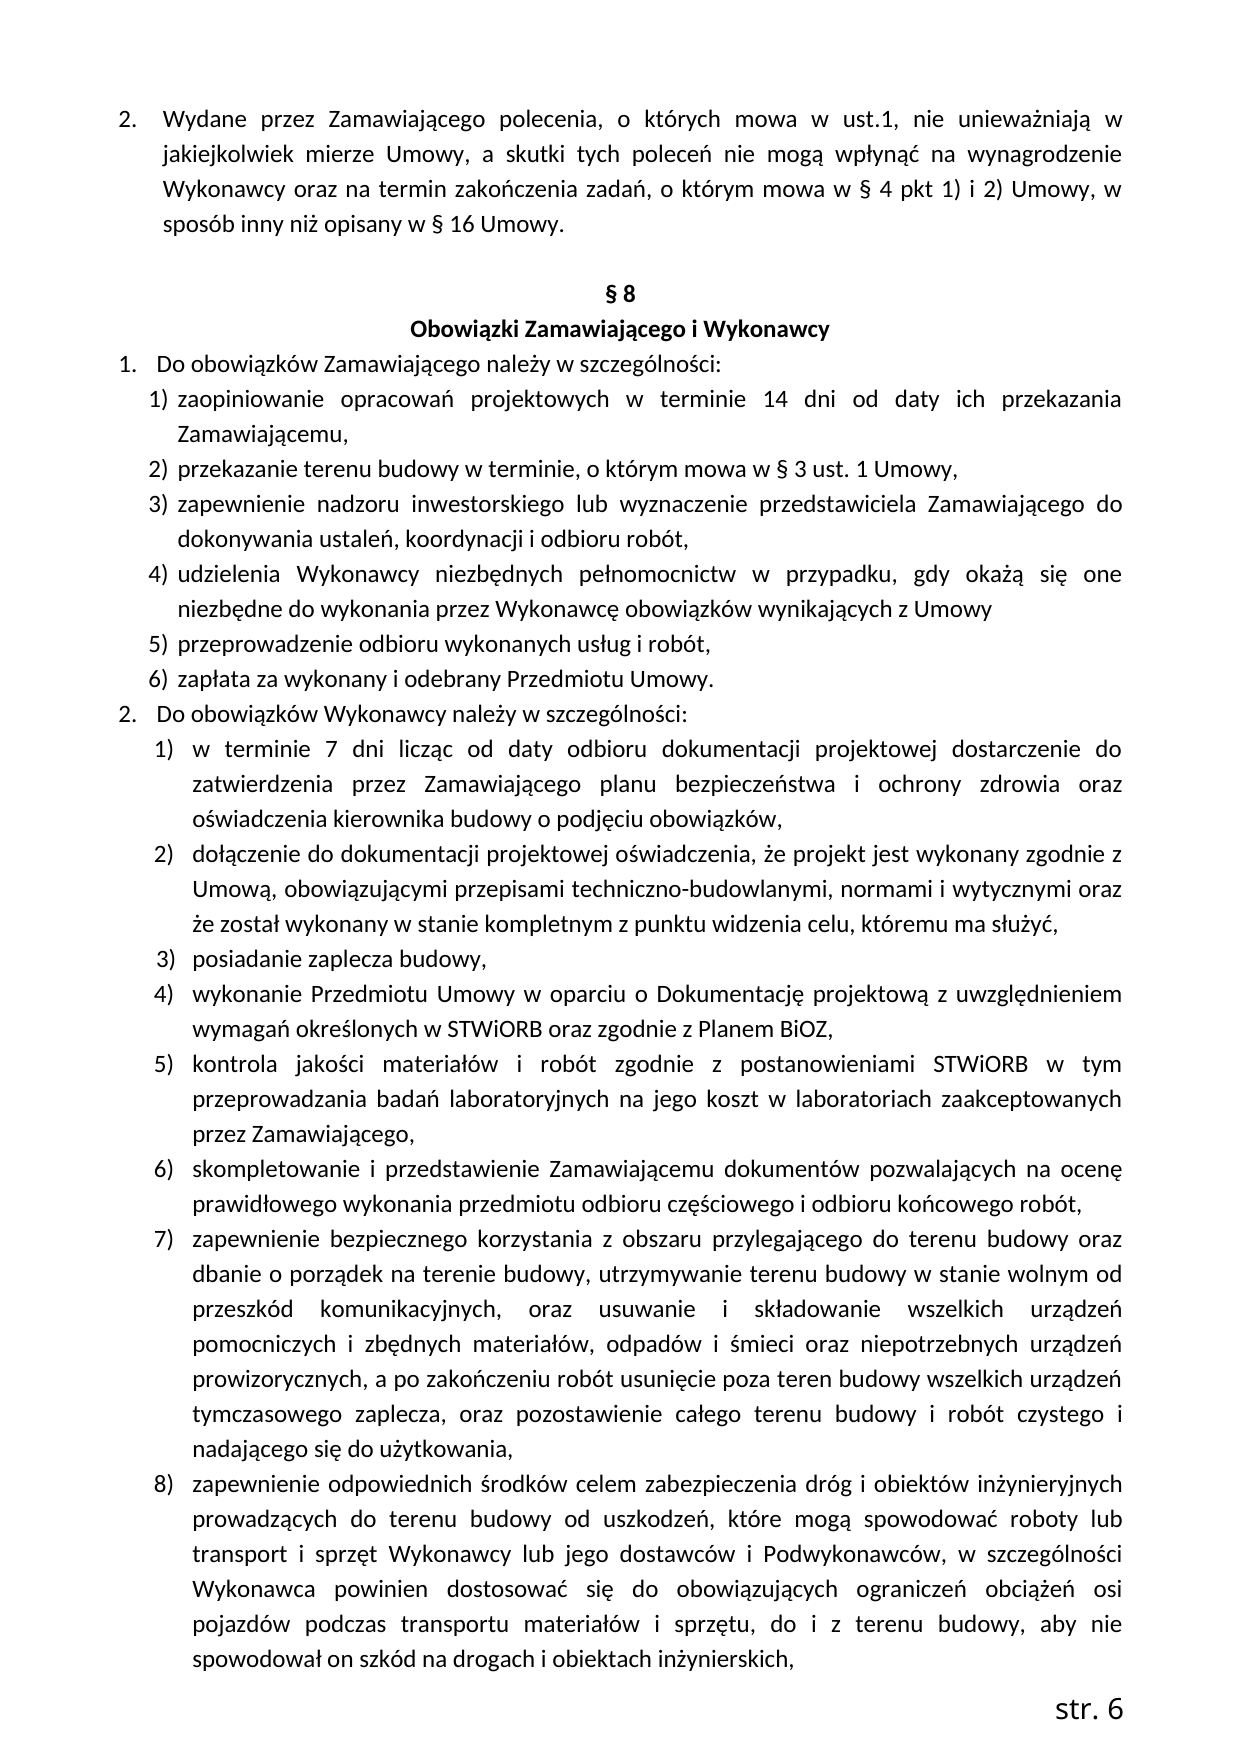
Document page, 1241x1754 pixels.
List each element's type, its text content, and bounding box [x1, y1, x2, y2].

list udzielenia Wykonawcy niezbędnych pełnomocnictw w przypadku, gdy okażą się one niezbędne do wykonania przez Wykonawcę obowiązków wynikających z Umowy [148, 558, 1123, 624]
list przeprowadzenie odbioru wykonanych usług i robót, [148, 628, 1123, 659]
list zapewnienie bezpiecznego korzystania z obszaru przylegającego do terenu budowy oraz dbanie o porządek na terenie budowy, utrzymywanie terenu budowy w stanie wolnym od przeszkód komunikacyjnych, oraz usuwanie i składowanie wszelkich urządzeń pomocniczych i zbędnych materiałów, odpadów i śmieci oraz niepotrzebnych urządzeń prowizorycznych, a po zakończeniu robót usunięcie poza teren budowy wszelkich urządzeń tymczasowego zaplecza, oraz pozostawienie całego terenu budowy i robót czystego i nadającego się do użytkowania, [154, 1223, 1123, 1464]
list posiadanie zaplecza budowy, [156, 943, 1123, 974]
text § 8 [118, 278, 1122, 309]
list wykonanie Przedmiotu Umowy w oparciu o Dokumentację projektową z uwzględnieniem wymagań określonych w STWiORB oraz zgodnie z Planem BiOZ, [154, 978, 1123, 1044]
list dołączenie do dokumentacji projektowej oświadczenia, że projekt jest wykonany zgodnie z Umową, obowiązującymi przepisami techniczno-budowlanymi, normami i wytycznymi oraz że został wykonany w stanie kompletnym z punktu widzenia celu, któremu ma służyć, [154, 838, 1123, 939]
list Do obowiązków Wykonawcy należy w szczególności: [118, 698, 1123, 729]
list zaopiniowanie opracowań projektowych w terminie 14 dni od daty ich przekazania Zamawiającemu, [148, 383, 1123, 449]
list kontrola jakości materiałów i robót zgodnie z postanowieniami STWiORB w tym przeprowadzania badań laboratoryjnych na jego koszt w laboratoriach zaakceptowanych przez Zamawiającego, [154, 1048, 1123, 1149]
list zapłata za wykonany i odebrany Przedmiotu Umowy. [148, 663, 1123, 694]
list zapewnienie odpowiednich środków celem zabezpieczenia dróg i obiektów inżynieryjnych prowadzących do terenu budowy od uszkodzeń, które mogą spowodować roboty lub transport i sprzęt Wykonawcy lub jego dostawców i Podwykonawców, w szczególności Wykonawca powinien dostosować się do obowiązujących ograniczeń obciążeń osi pojazdów podczas transportu materiałów i sprzętu, do i z terenu budowy, aby nie spowodował on szkód na drogach i obiektach inżynierskich, [154, 1468, 1123, 1674]
text Obowiązki Zamawiającego i Wykonawcy [118, 313, 1122, 344]
list zapewnienie nadzoru inwestorskiego lub wyznaczenie przedstawiciela Zamawiającego do dokonywania ustaleń, koordynacji i odbioru robót, [148, 488, 1123, 554]
list Wydane przez Zamawiającego polecenia, o których mowa w ust.1, nie unieważniają w jakiejkolwiek mierze Umowy, a skutki tych poleceń nie mogą wpłynąć na wynagrodzenie Wykonawcy oraz na termin zakończenia zadań, o którym mowa w § 4 pkt 1) i 2) Umowy, w sposób inny niż opisany w § 16 Umowy. [118, 103, 1123, 239]
list skompletowanie i przedstawienie Zamawiającemu dokumentów pozwalających na ocenę prawidłowego wykonania przedmiotu odbioru częściowego i odbioru końcowego robót, [154, 1153, 1123, 1219]
list w terminie 7 dni licząc od daty odbioru dokumentacji projektowej dostarczenie do zatwierdzenia przez Zamawiającego planu bezpieczeństwa i ochrony zdrowia oraz oświadczenia kierownika budowy o podjęciu obowiązków, [154, 733, 1123, 834]
list przekazanie terenu budowy w terminie, o którym mowa w § 3 ust. 1 Umowy, [148, 453, 1123, 484]
list Do obowiązków Zamawiającego należy w szczególności: [118, 348, 1123, 379]
